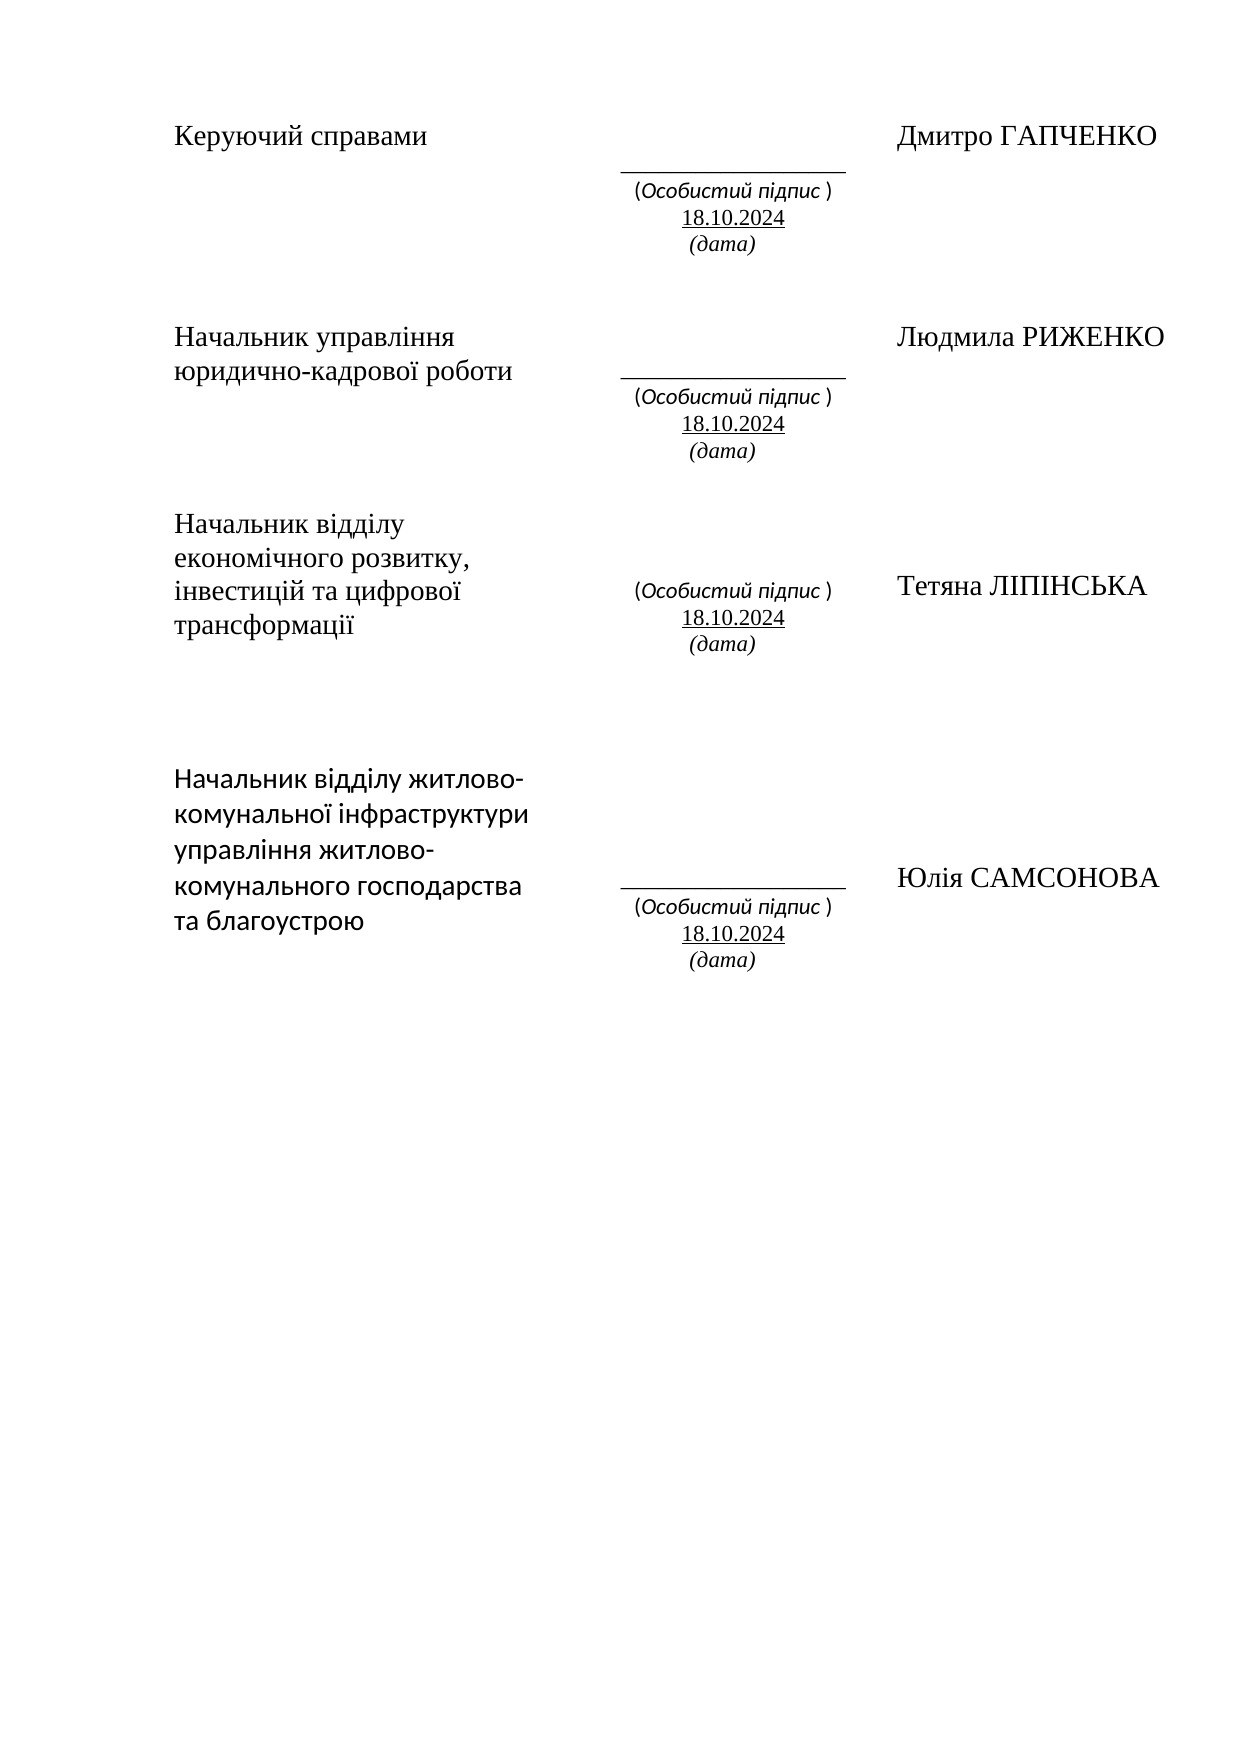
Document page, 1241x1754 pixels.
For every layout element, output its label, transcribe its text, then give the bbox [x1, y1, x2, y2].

table_header Дмитро ГАПЧЕНКО [886, 118, 1196, 286]
table_cell (Особистий підпис ) 18.10.2024 (дата) [561, 506, 886, 726]
table_cell __________________ (Особистий підпис ) 18.10.2024 (дата) [561, 726, 886, 972]
table_cell Тетяна ЛІПІНСЬКА [886, 506, 1196, 726]
table_cell Начальник відділу житлово-комунальної інфраструктури управління житлово-комунального господарства та благоустрою [163, 726, 561, 972]
table_cell Людмила РИЖЕНКО [886, 286, 1196, 506]
table_header Керуючий справами [163, 118, 561, 286]
table_cell Юлія САМСОНОВА [886, 726, 1196, 972]
table_cell __________________ (Особистий підпис ) 18.10.2024 (дата) [561, 286, 886, 506]
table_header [561, 118, 886, 286]
table_cell Начальник управління юридично-кадрової роботи [163, 286, 561, 506]
table_cell Начальник відділу економічного розвитку, інвестицій та цифрової трансформації [163, 506, 561, 726]
